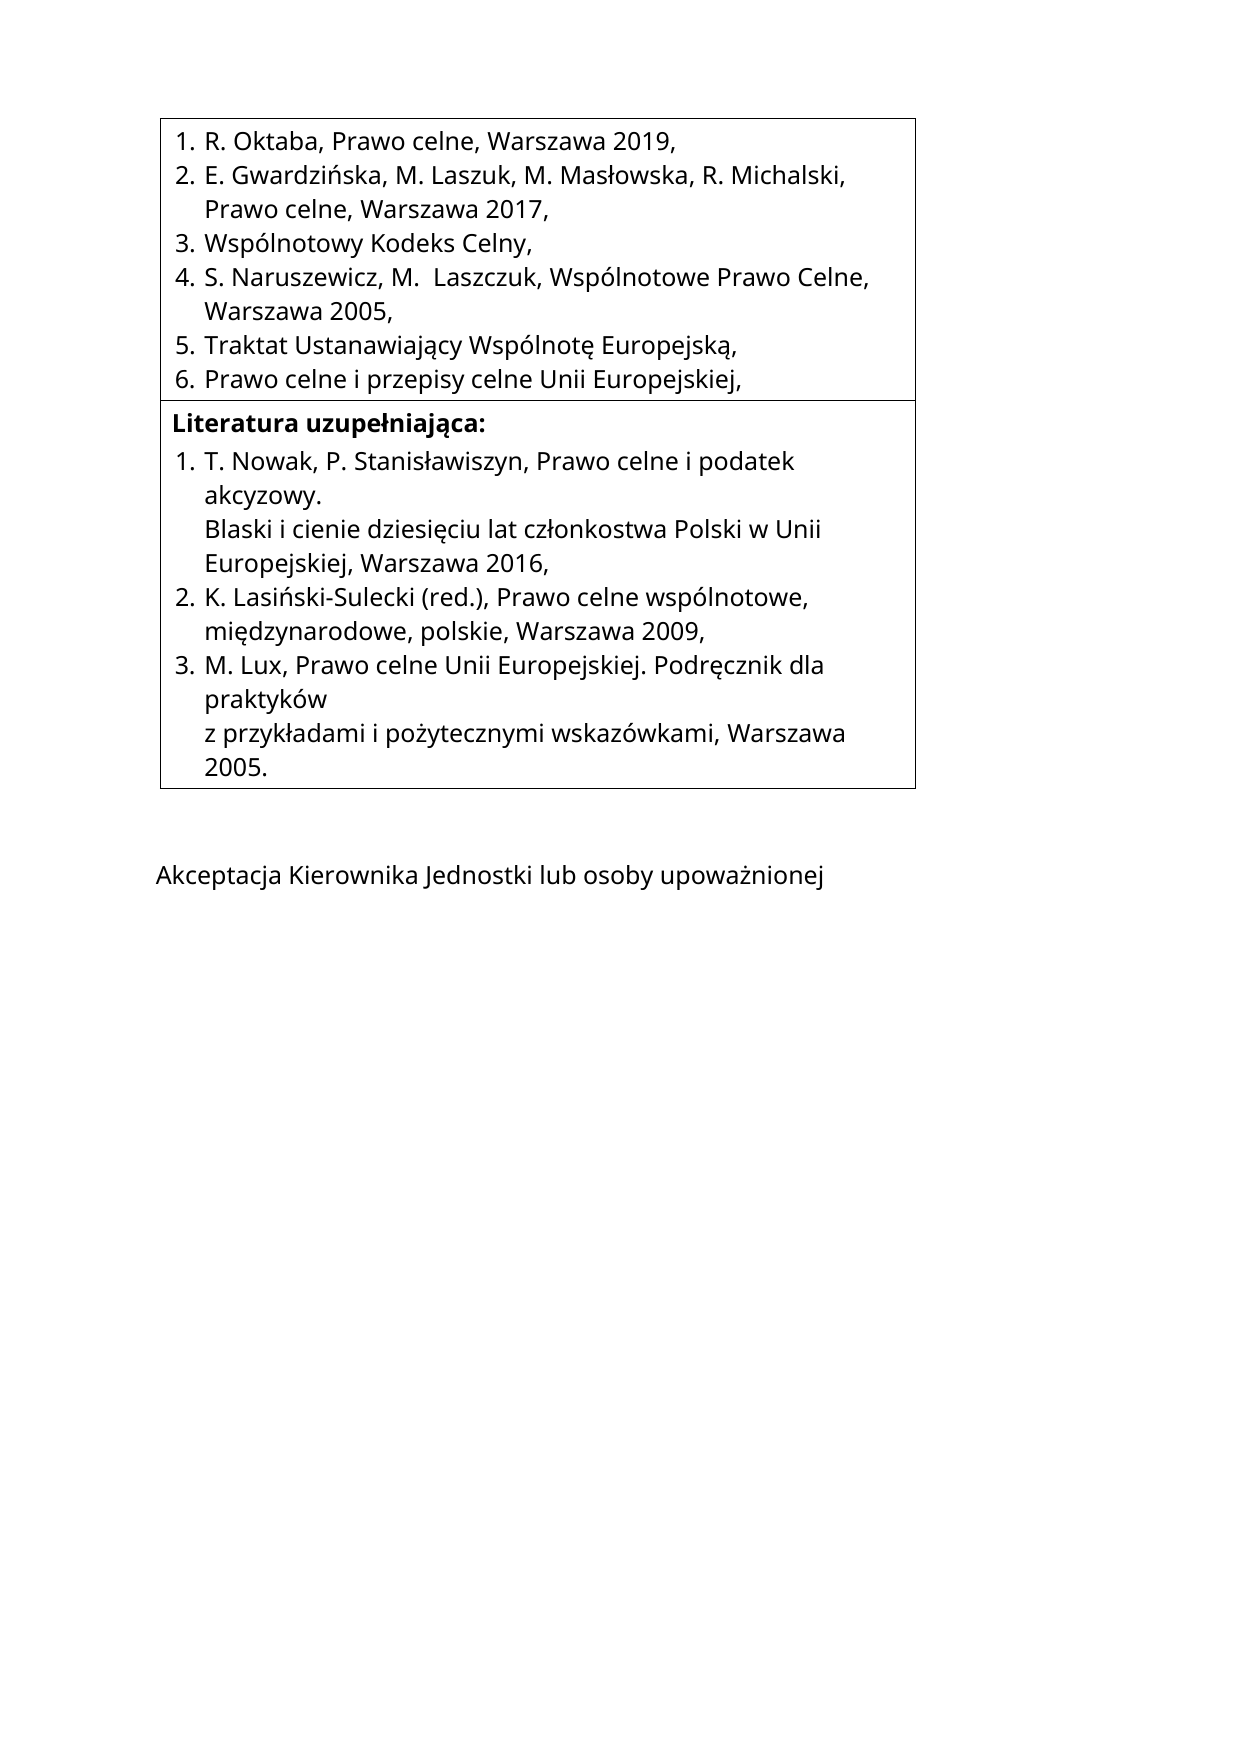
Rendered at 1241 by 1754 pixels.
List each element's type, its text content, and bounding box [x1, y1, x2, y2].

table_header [161, 119, 915, 400]
table_cell Literatura uzupełniająca: T. Nowak, P. Stanisławiszyn, Prawo celne i podatek akcyzowy. Blaski i cienie dziesięciu lat członkostwa Polski w Unii Europejskiej, Warszawa 2016, K. Lasiński-Sulecki (red.), Prawo celne wspólnotowe, międzynarodowe, polskie, Warszawa 2009, M. Lux, Prawo celne Unii Europejskiej. Podręcznik dla praktyków z przykładami i pożytecznymi wskazówkami, Warszawa 2005. [161, 401, 915, 788]
text Akceptacja Kierownika Jednostki lub osoby upoważnionej [156, 857, 1122, 891]
